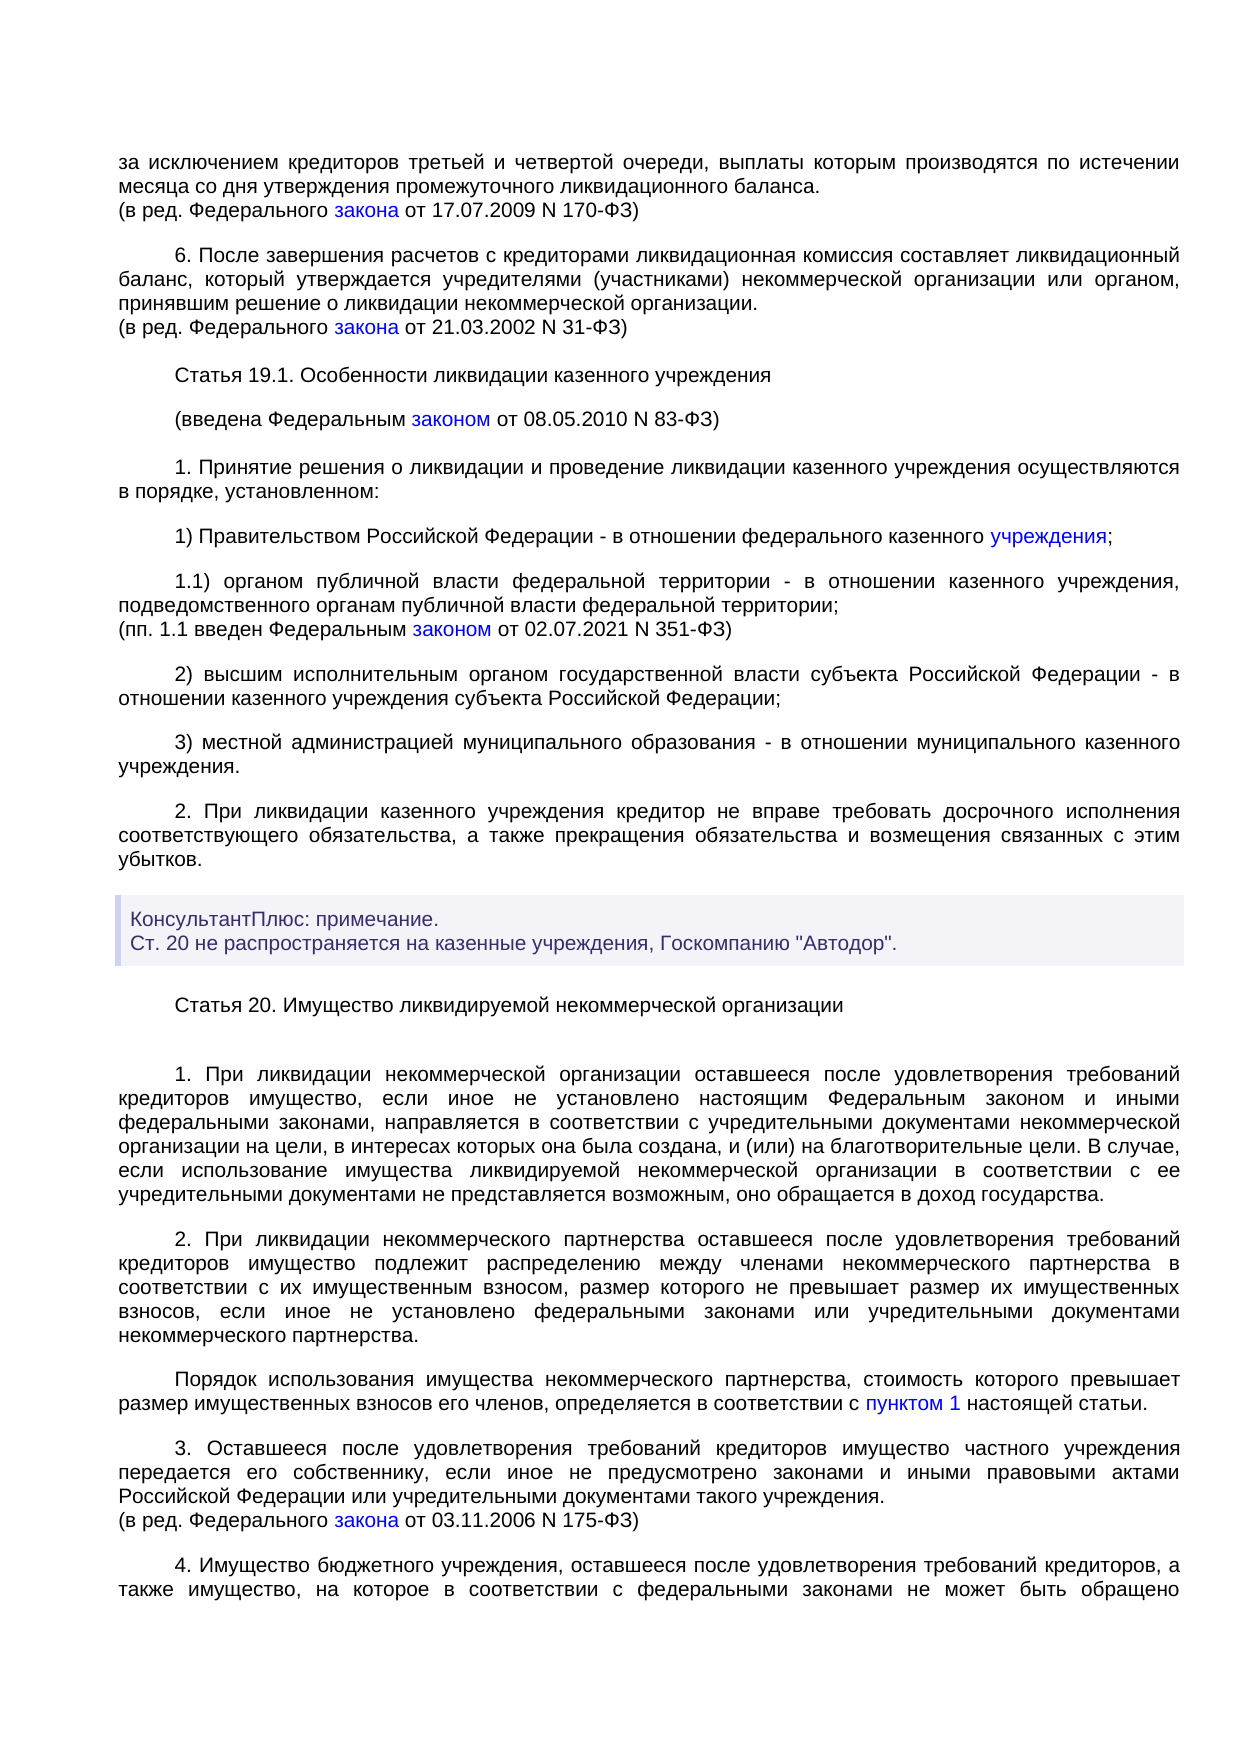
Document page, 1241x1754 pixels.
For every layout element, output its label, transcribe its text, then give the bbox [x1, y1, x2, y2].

table_header КонсультантПлюс: примечание. Ст. 20 не распространяется на казенные учреждения, Госкомпанию "Автодор". [121, 895, 1178, 966]
text 1.1) органом публичной власти федеральной территории - в отношении казенного учреждения, подведомственного органам публичной власти федеральной территории; [118, 569, 1181, 617]
text (пп. 1.1 введен Федеральным законом от 02.07.2021 N 351-ФЗ) [118, 617, 1181, 641]
text 1) Правительством Российской Федерации - в отношении федерального казенного учреждения; [118, 524, 1181, 548]
text 3. Оставшееся после удовлетворения требований кредиторов имущество частного учреждения передается его собственнику, если иное не предусмотрено законами и иными правовыми актами Российской Федерации или учредительными документами такого учреждения. [118, 1436, 1181, 1508]
text (введена Федеральным законом от 08.05.2010 N 83-ФЗ) [118, 407, 1181, 431]
text 2) высшим исполнительным органом государственной власти субъекта Российской Федерации - в отношении казенного учреждения субъекта Российской Федерации; [118, 661, 1181, 709]
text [118, 1553, 1181, 1601]
text 1. При ликвидации некоммерческой организации оставшееся после удовлетворения требований кредиторов имущество, если иное не установлено настоящим Федеральным законом и иными федеральными законами, направляется в соответствии с учредительными документами некоммерческой организации на цели, в интересах которых она была создана, и (или) на благотворительные цели. В случае, если использование имущества ликвидируемой некоммерческой организации в соответствии с ее учредительными документами не представляется возможным, оно обращается в доход государства. [118, 1062, 1181, 1206]
text (в ред. Федерального закона от 03.11.2006 N 175-ФЗ) [118, 1508, 1181, 1532]
text (в ред. Федерального закона от 21.03.2002 N 31-ФЗ) [118, 314, 1181, 338]
text (в ред. Федерального закона от 17.07.2009 N 170-ФЗ) [118, 198, 1181, 222]
text Статья 19.1. Особенности ликвидации казенного учреждения [118, 362, 1181, 386]
text 2. При ликвидации некоммерческого партнерства оставшееся после удовлетворения требований кредиторов имущество подлежит распределению между членами некоммерческого партнерства в соответствии с их имущественным взносом, размер которого не превышает размер их имущественных взносов, если иное не установлено федеральными законами или учредительными документами некоммерческого партнерства. [118, 1227, 1181, 1346]
text 1. Принятие решения о ликвидации и проведение ликвидации казенного учреждения осуществляются в порядке, установленном: [118, 455, 1181, 503]
text Порядок использования имущества некоммерческого партнерства, стоимость которого превышает размер имущественных взносов его членов, определяется в соответствии с пунктом 1 настоящей статьи. [118, 1367, 1181, 1415]
text 3) местной администрацией муниципального образования - в отношении муниципального казенного учреждения. [118, 730, 1181, 778]
text Статья 20. Имущество ликвидируемой некоммерческой организации [118, 993, 1181, 1017]
text 6. После завершения расчетов с кредиторами ликвидационная комиссия составляет ликвидационный баланс, который утверждается учредителями (участниками) некоммерческой организации или органом, принявшим решение о ликвидации некоммерческой организации. [118, 243, 1181, 314]
text 2. При ликвидации казенного учреждения кредитор не вправе требовать досрочного исполнения соответствующего обязательства, а также прекращения обязательства и возмещения связанных с этим убытков. [118, 799, 1181, 871]
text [118, 150, 1181, 198]
